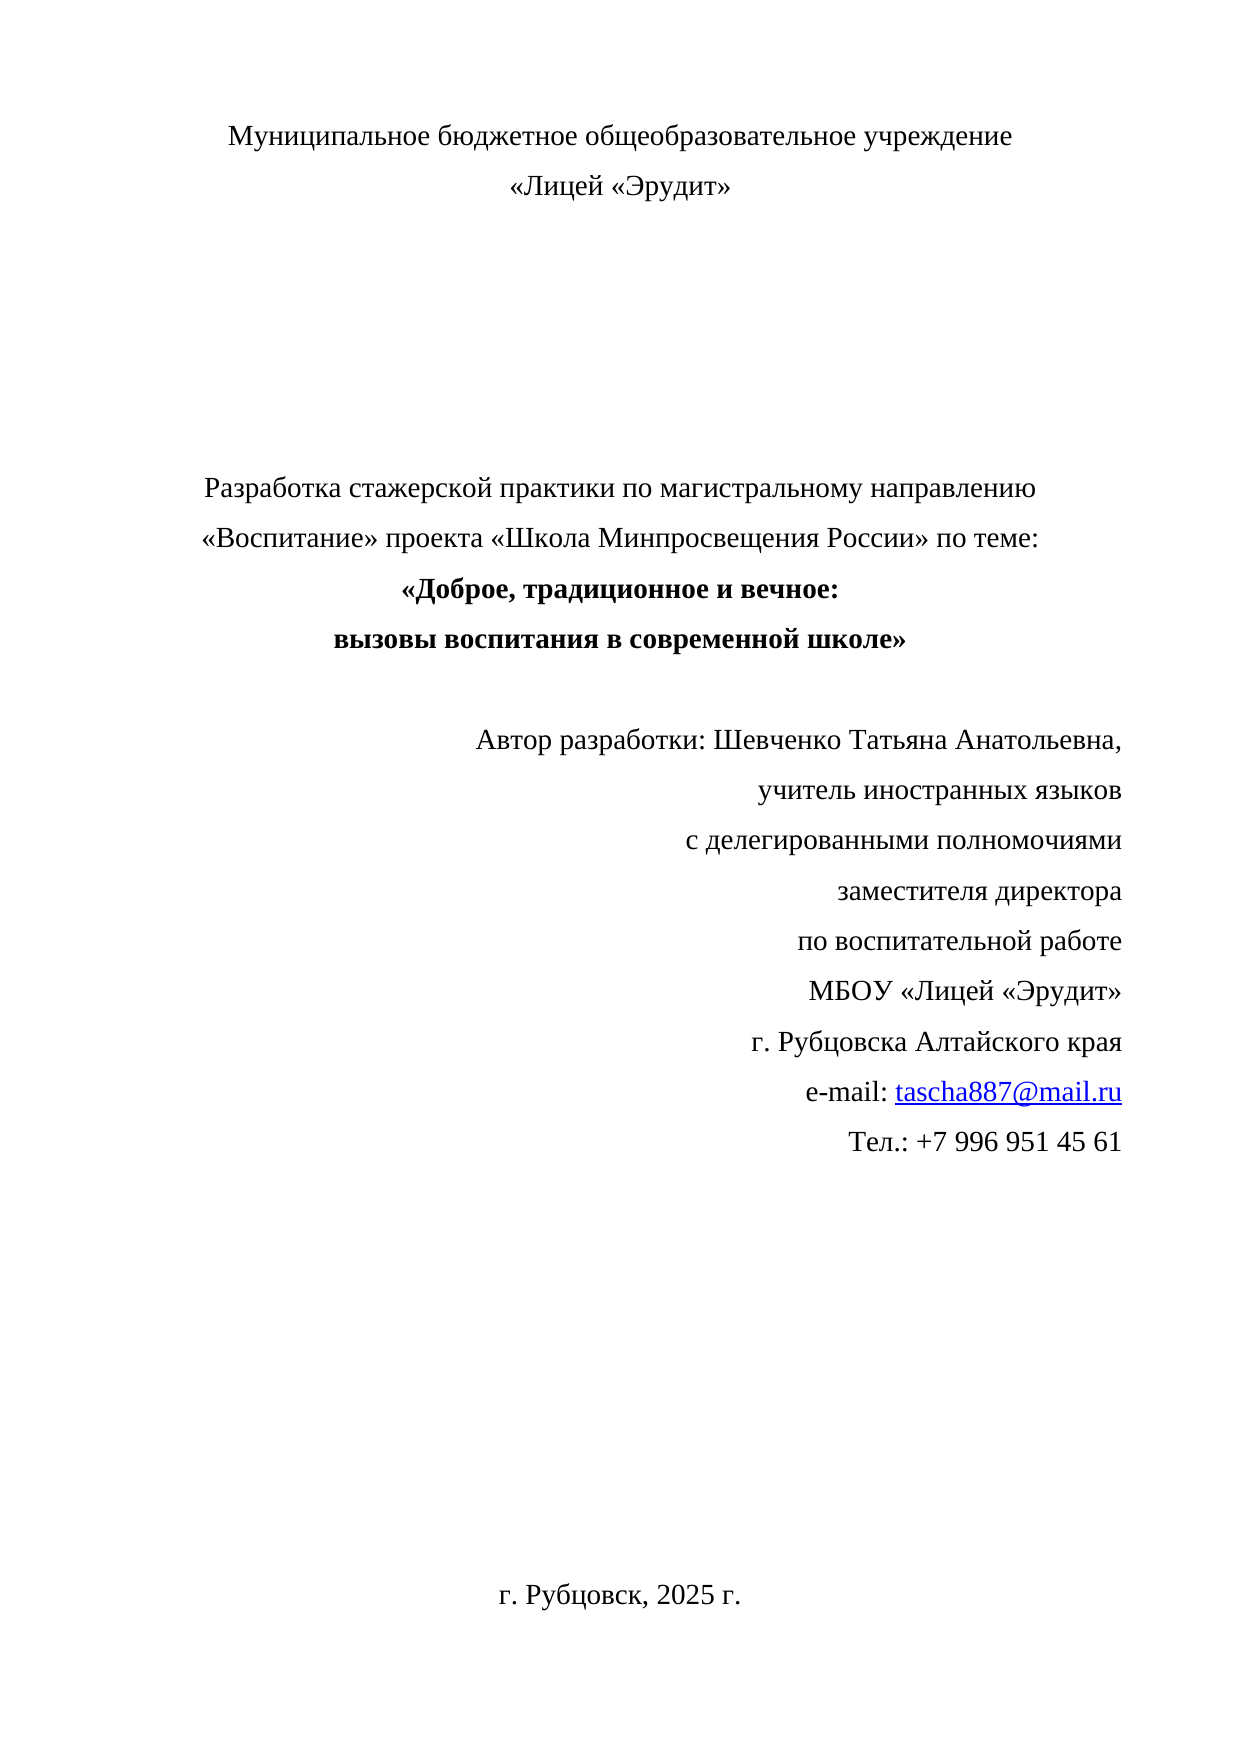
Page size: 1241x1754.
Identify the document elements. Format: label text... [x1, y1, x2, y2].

text с делегированными полномочиями [118, 822, 1122, 856]
text учитель иностранных языков [118, 772, 1122, 806]
text вызовы воспитания в современной школе» [118, 621, 1122, 655]
text Разработка стажерской практики по магистральному направлению «Воспитание» проекта «Школа Минпросвещения России» по теме: [118, 470, 1122, 554]
text г. Рубцовск, 2025 г. [118, 1577, 1122, 1611]
text «Доброе, традиционное и вечное: [118, 571, 1122, 604]
text МБОУ «Лицей «Эрудит» [118, 973, 1122, 1007]
text «Лицей «Эрудит» [118, 168, 1122, 202]
text заместителя директора [118, 873, 1122, 906]
text Тел.: +7 996 951 45 61 [118, 1124, 1122, 1158]
text e-mail: tascha887@mail.ru [118, 1074, 1122, 1108]
text Автор разработки: Шевченко Татьяна Анатольевна, [118, 722, 1122, 755]
text г. Рубцовска Алтайского края [118, 1024, 1122, 1057]
text Муниципальное бюджетное общеобразовательное учреждение [118, 118, 1122, 152]
text по воспитательной работе [118, 923, 1122, 957]
